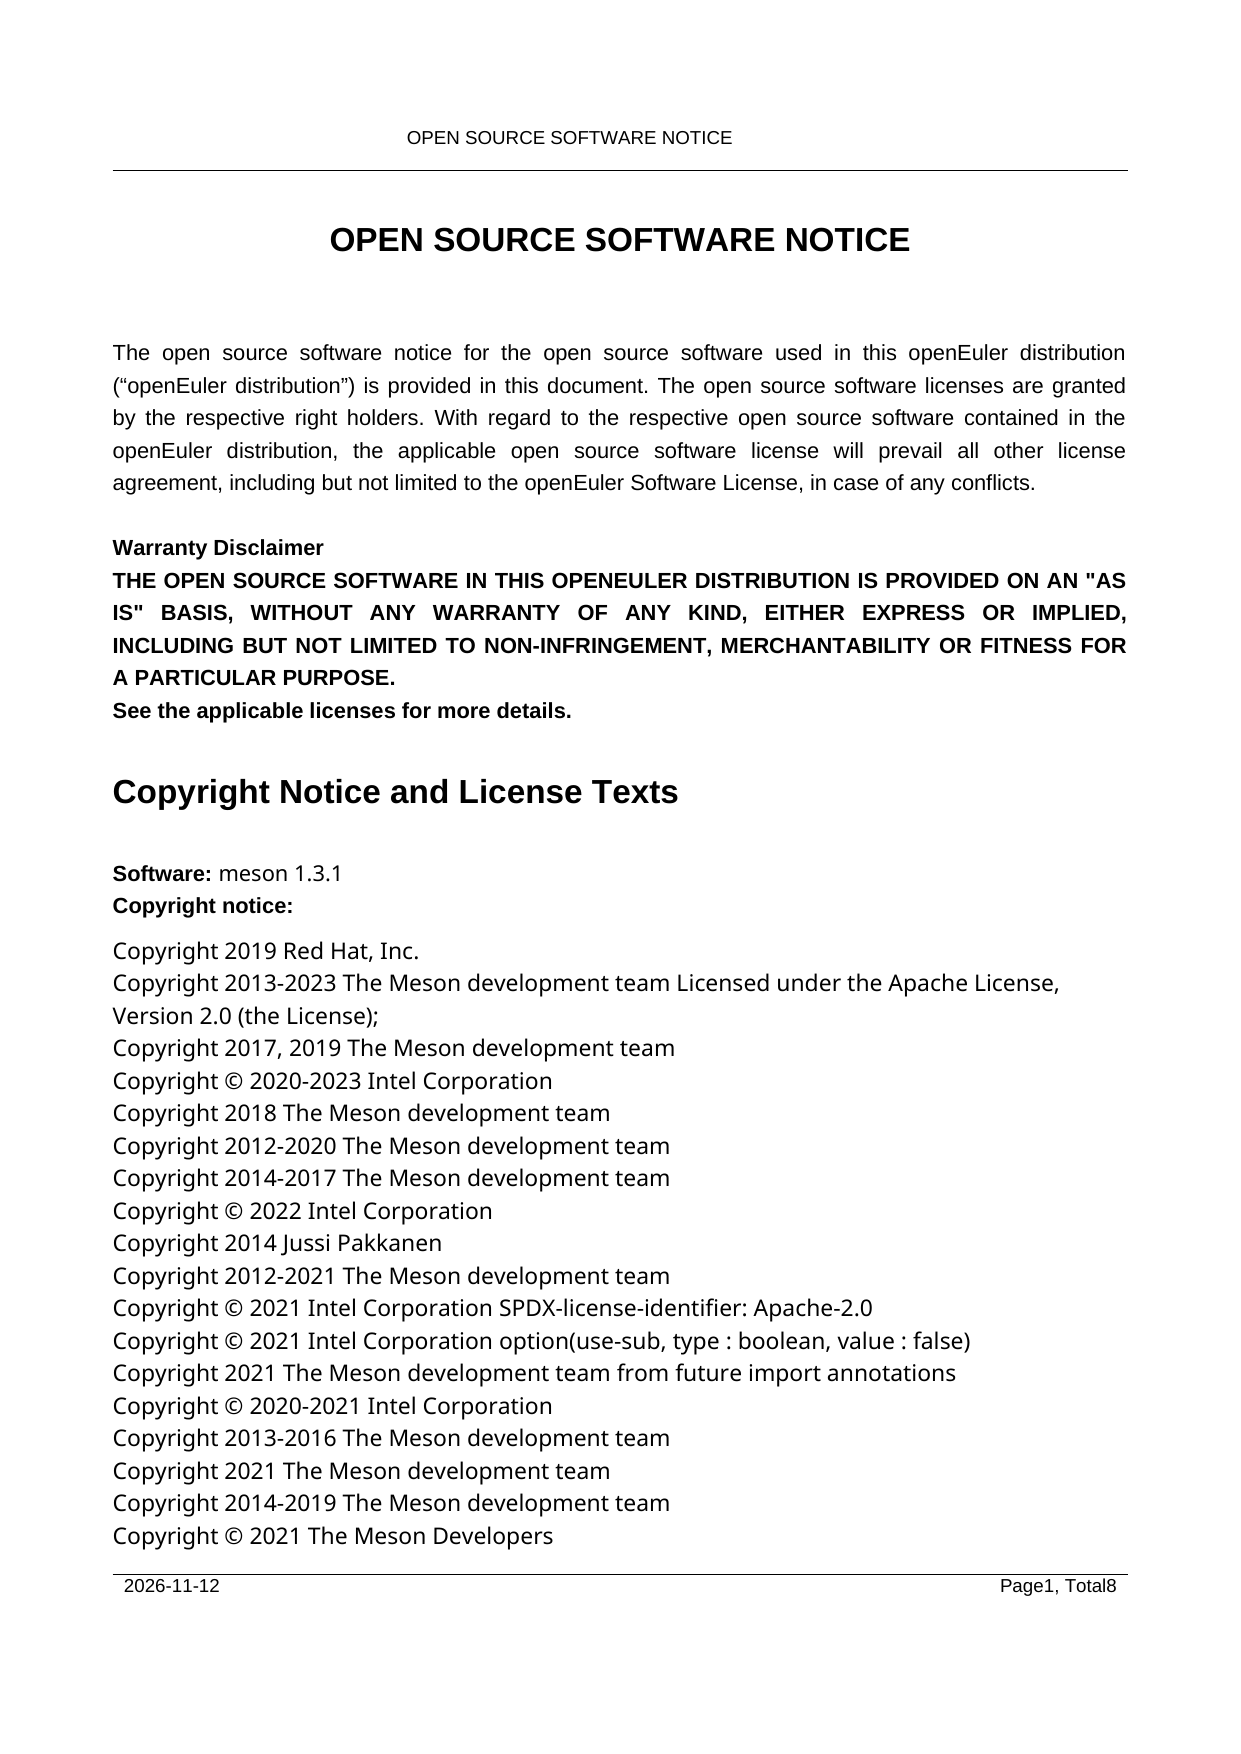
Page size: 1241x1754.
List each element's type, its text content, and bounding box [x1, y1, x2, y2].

text Warranty Disclaimer [112, 531, 1128, 564]
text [112, 934, 1128, 1551]
text Copyright notice: [112, 889, 1128, 921]
title Software: meson 1.3.1 [112, 856, 1128, 889]
text THE OPEN SOURCE SOFTWARE IN THIS OPENEULER DISTRIBUTION IS PROVIDED ON AN "AS IS" BASIS, WITHOUT ANY WARRANTY OF ANY KIND, EITHER EXPRESS OR IMPLIED, INCLUDING BUT NOT LIMITED TO NON-INFRINGEMENT, MERCHANTABILITY OR FITNESS FOR A PARTICULAR PURPOSE. See the applicable licenses for more details. [112, 564, 1128, 726]
text OPEN SOURCE SOFTWARE NOTICE [112, 206, 1128, 271]
text Copyright Notice and License Texts [112, 759, 1128, 824]
text The open source software notice for the open source software used in this openEuler distribution (“openEuler distribution”) is provided in this document. The open source software licenses are granted by the respective right holders. With regard to the respective open source software contained in the openEuler distribution, the applicable open source software license will prevail all other license agreement, including but not limited to the openEuler Software License, in case of any conflicts. [112, 336, 1128, 499]
